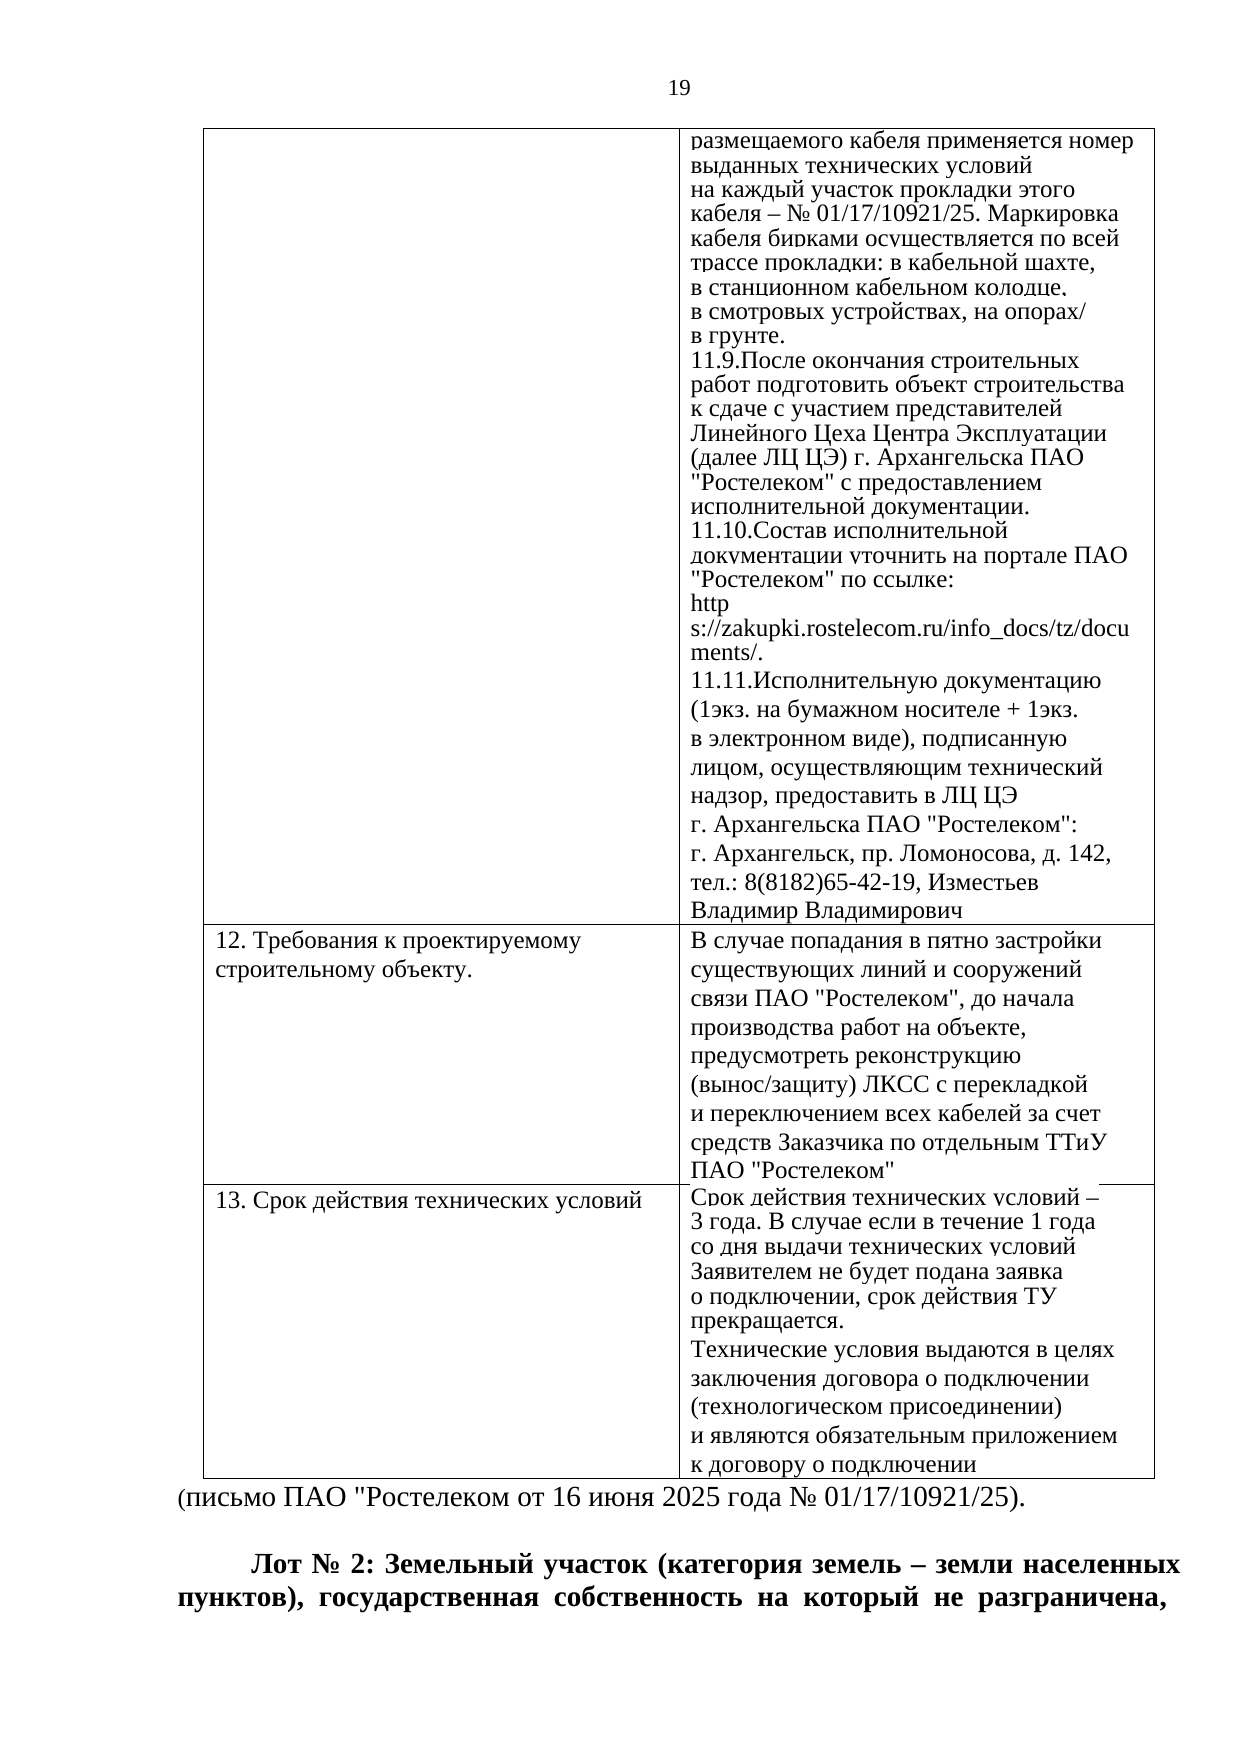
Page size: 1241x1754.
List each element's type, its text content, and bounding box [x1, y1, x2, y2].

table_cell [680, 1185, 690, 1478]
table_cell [204, 129, 679, 924]
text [177, 1546, 1181, 1613]
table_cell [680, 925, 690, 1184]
table_cell 12. Требования к проектируемому строительному объекту. [204, 925, 679, 1184]
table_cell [680, 129, 1154, 924]
table_cell Срок действия технических условий – 3 года. В случае если в течение 1 года со дня выдачи технических условий Заявителем не будет подана заявка о подключении, срок действия ТУ прекращается. Технические условия выдаются в целях заключения договора о подключении (технологическом присоединении) и являются обязательным приложением к договору о подключении [844, 1185, 1154, 1478]
text (письмо ПАО "Ростелеком от 16 июня 2025 года № 01/17/10921/25). [177, 1479, 1178, 1512]
table_cell В случае попадания в пятно застройки существующих линий и сооружений связи ПАО "Ростелеком", до начала производства работ на объекте, предусмотреть реконструкцию (вынос/защиту) ЛКСС с перекладкой и переключением всех кабелей за счет средств Заказчика по отдельным ТТиУ ПАО "Ростелеком" [895, 925, 1154, 1184]
table_cell 13. Срок действия технических условий [204, 1185, 679, 1478]
